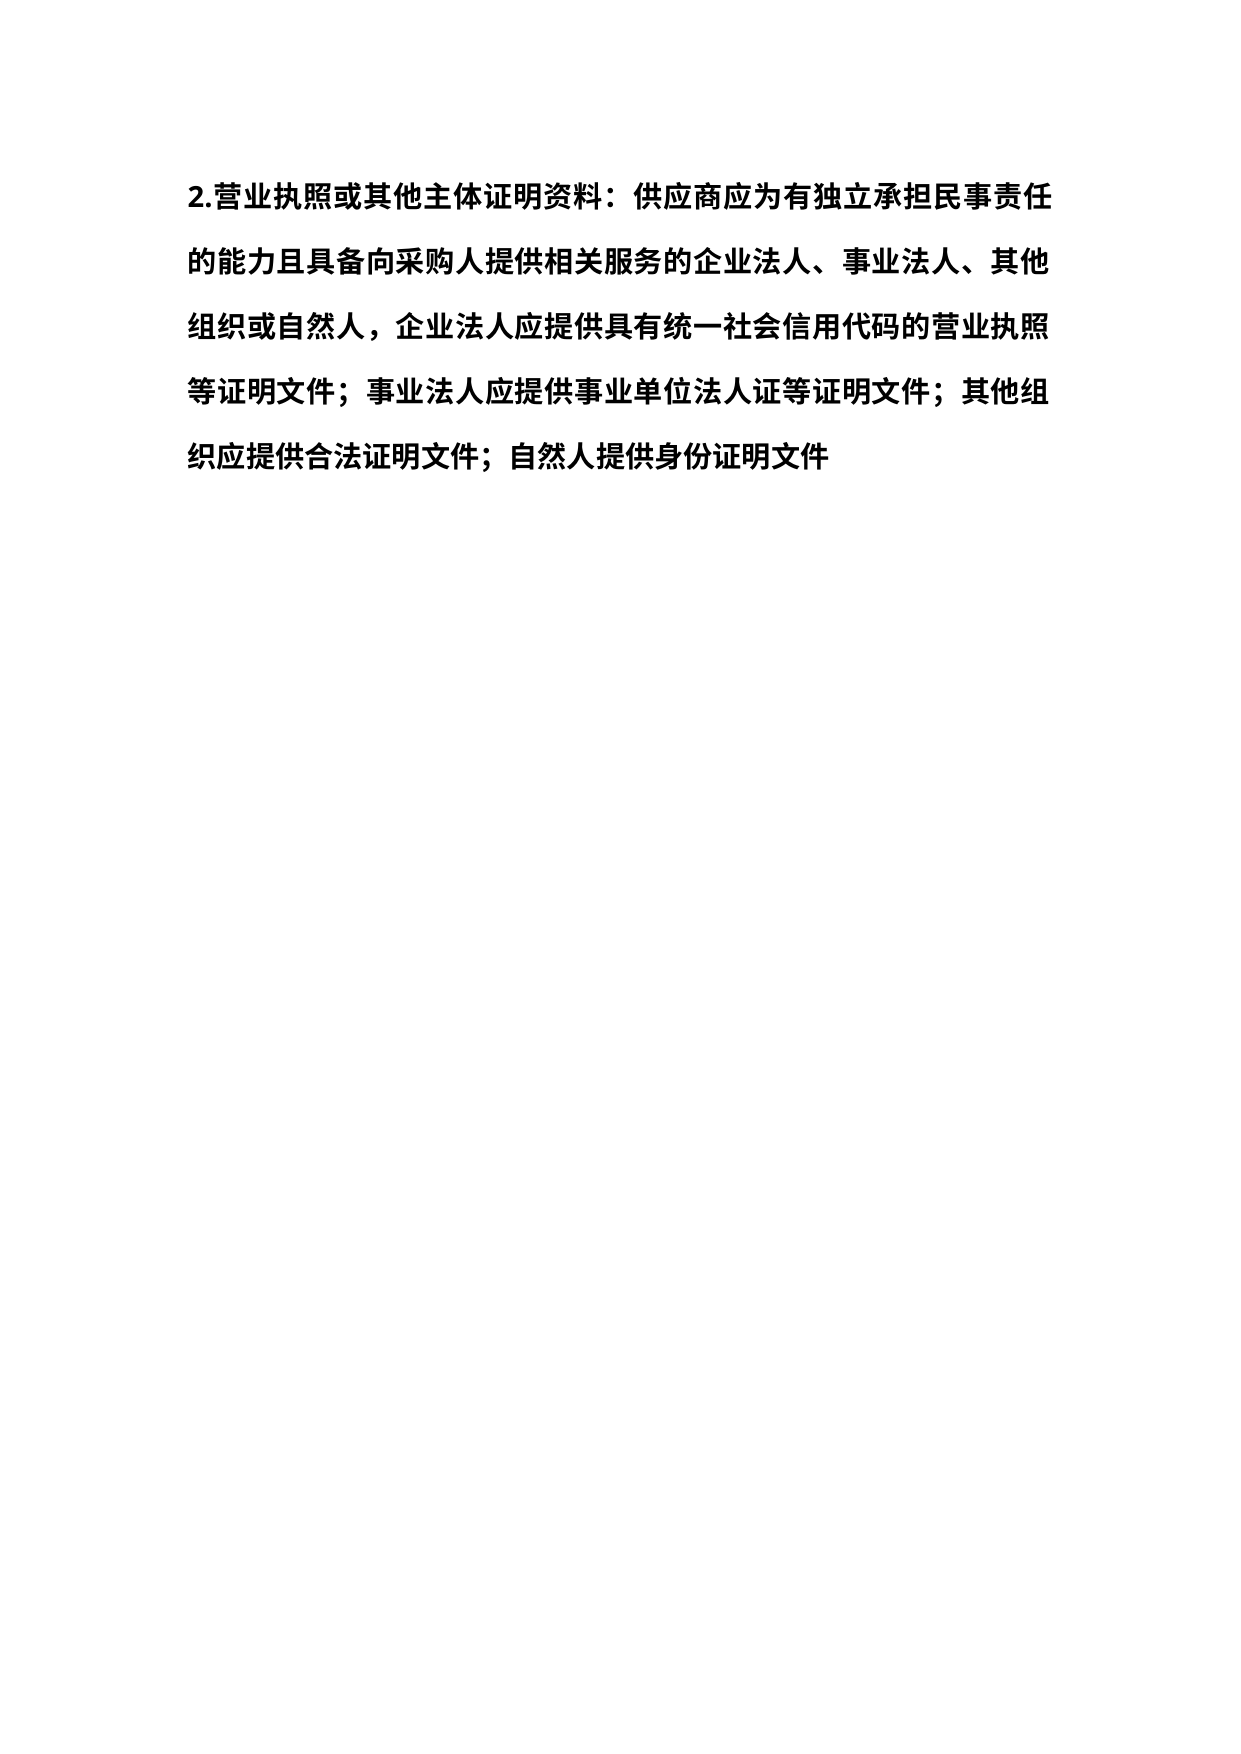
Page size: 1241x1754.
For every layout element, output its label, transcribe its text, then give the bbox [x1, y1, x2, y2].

text 2.营业执照或其他主体证明资料：供应商应为有独立承担民事责任的能力且具备向采购人提供相关服务的企业法人、事业法人、其他组织或自然人，企业法人应提供具有统一社会信用代码的营业执照等证明文件；事业法人应提供事业单位法人证等证明文件；其他组织应提供合法证明文件；自然人提供身份证明文件 [187, 162, 1053, 487]
